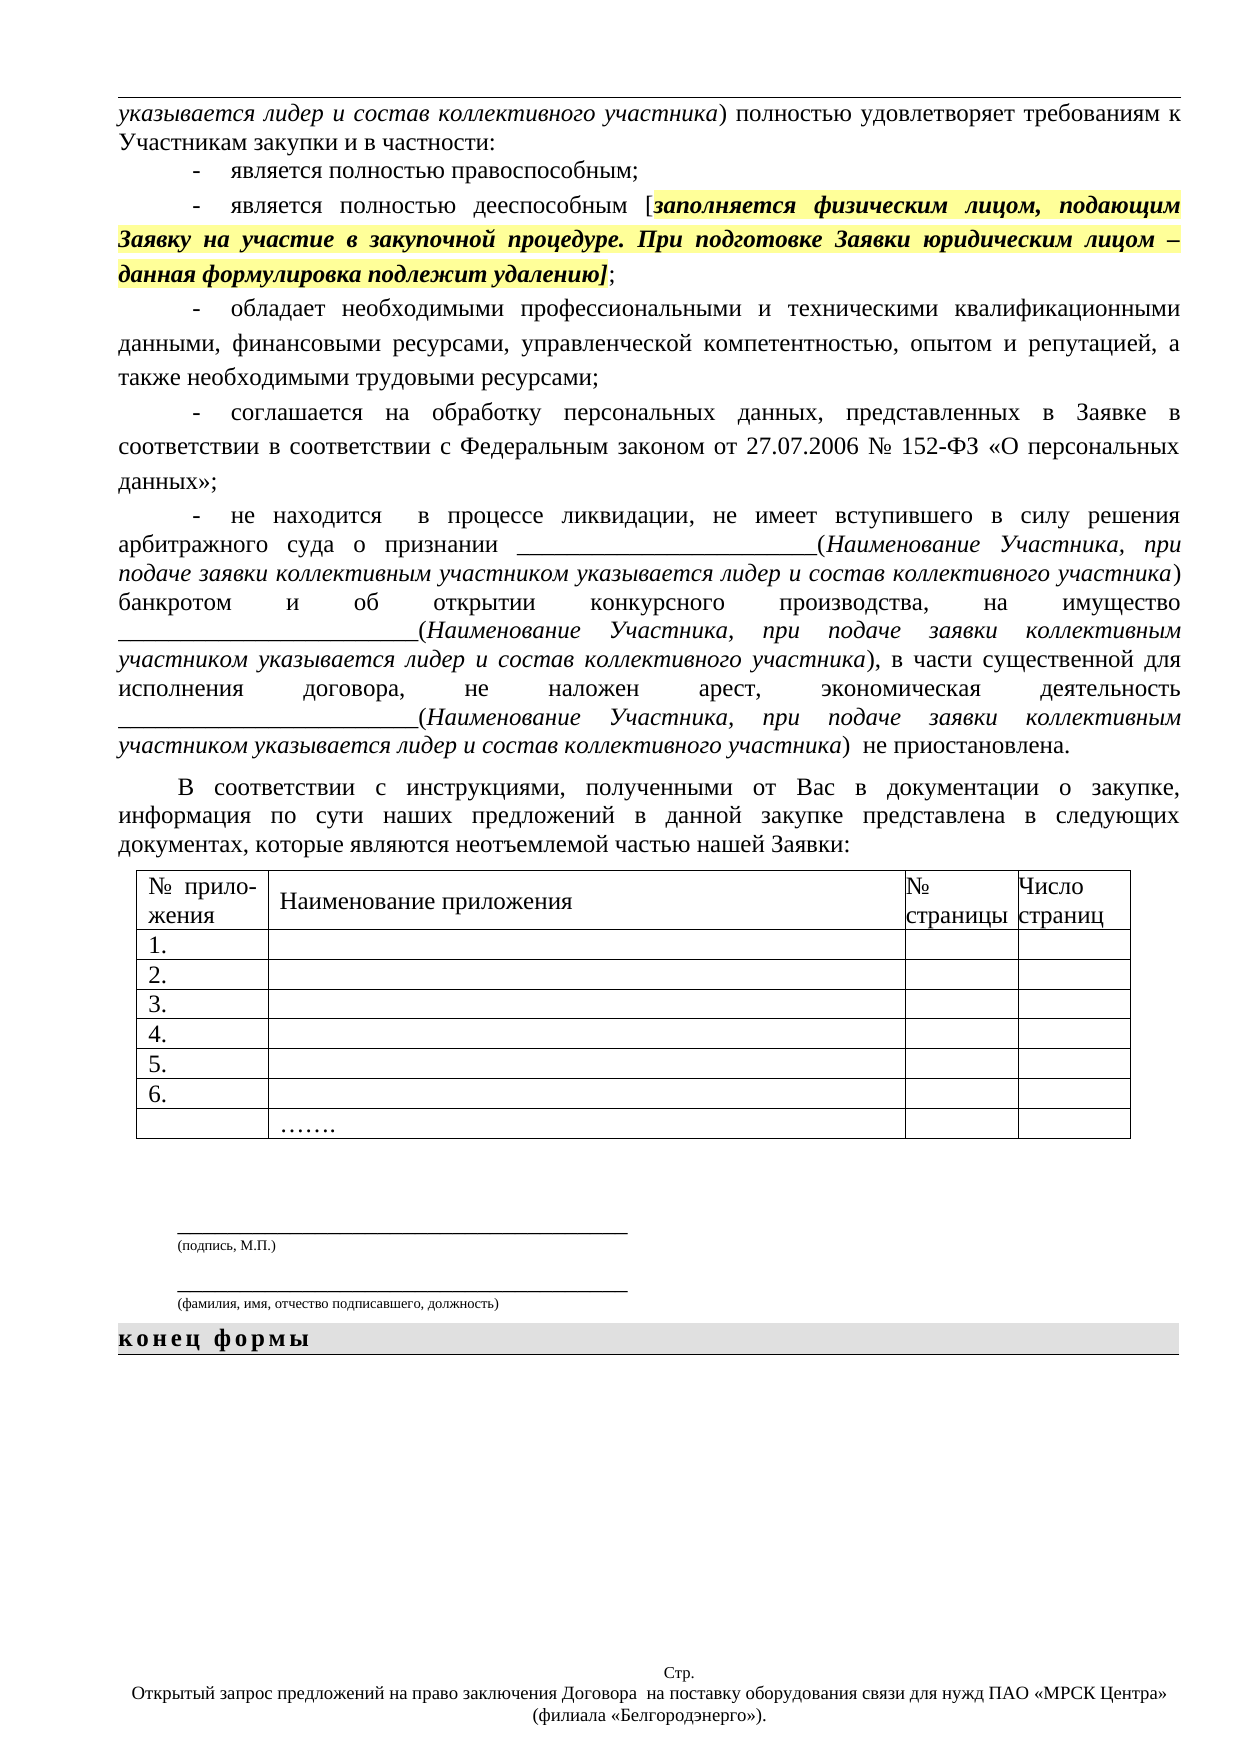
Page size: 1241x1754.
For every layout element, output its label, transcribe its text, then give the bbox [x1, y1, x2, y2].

table_cell 3. [137, 990, 268, 1018]
table_cell [269, 930, 905, 959]
table_cell [906, 990, 1018, 1018]
table_cell 1. [137, 930, 268, 959]
list не находится в процессе ликвидации, не имеет вступившего в силу решения арбитражного суда о признании ________________________(Наименование Участника, при подаче заявки коллективным участником указывается лидер и состав коллективного участника) банкротом и об открытии конкурсного производства, на имущество ________________________(Наименование Участника, при подаче заявки коллективным участником указывается лидер и состав коллективного участника), в части существенной для исполнения договора, не наложен арест, экономическая деятельность ________________________(Наименование Участника, при подаче заявки коллективным участником указывается лидер и состав коллективного участника) не приостановлена. [118, 500, 1181, 759]
table_cell [269, 990, 905, 1018]
table_cell [137, 1109, 268, 1137]
list является полностью правоспособным; [118, 156, 1181, 184]
table_cell [1019, 1079, 1130, 1108]
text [118, 98, 1181, 156]
table_header № прило-жения [137, 871, 268, 929]
text (фамилия, имя, отчество подписавшего, должность) [118, 1295, 797, 1323]
table_cell 2. [137, 960, 268, 988]
list является полностью дееспособным [заполняется физическим лицом, подающим Заявку на участие в закупочной процедуре. При подготовке Заявки юридическим лицом – данная формулировка подлежит удалению]; [118, 190, 1181, 225]
table_cell [1019, 1019, 1130, 1048]
table_cell [1019, 1049, 1130, 1078]
text ____________________________________ [118, 1266, 1181, 1295]
table_cell [1019, 1109, 1130, 1137]
table_cell 4. [137, 1019, 268, 1048]
table_cell [269, 1019, 905, 1048]
table_cell 6. [137, 1079, 268, 1108]
table_header Число страниц [1019, 871, 1130, 929]
table_cell 5. [137, 1049, 268, 1078]
table_cell [906, 1019, 1018, 1048]
text конец формы [118, 1323, 1179, 1354]
table_cell [1019, 930, 1130, 959]
table_cell [906, 1109, 1018, 1137]
table_cell [1019, 990, 1130, 1018]
text ____________________________________ [118, 1208, 1181, 1237]
text (подпись, М.П.) [118, 1237, 797, 1266]
text В соответствии с инструкциями, полученными от Вас в документации о закупке, информация по сути наших предложений в данной закупке представлена в следующих документах, которые являются неотъемлемой частью нашей Заявки: [118, 772, 1181, 858]
list обладает необходимыми профессиональными и техническими квалификационными данными, финансовыми ресурсами, управленческой компетентностью, опытом и репутацией, а также необходимыми трудовыми ресурсами; [118, 293, 1181, 391]
table_cell [269, 1079, 905, 1108]
table_cell ……. [269, 1109, 905, 1137]
table_cell [269, 1049, 905, 1078]
table_cell [906, 1049, 1018, 1078]
table_cell [1019, 960, 1130, 988]
table_header Наименование приложения [269, 871, 905, 929]
table_cell [906, 1079, 1018, 1108]
list является полностью дееспособным [заполняется физическим лицом, подающим Заявку на участие в закупочной процедуре. При подготовке Заявки юридическим лицом – данная формулировка подлежит удалению]; [118, 253, 1181, 288]
table_cell [906, 960, 1018, 988]
table_header № страницы [906, 871, 1018, 929]
table_cell [269, 960, 905, 988]
list соглашается на обработку персональных данных, представленных в Заявке в соответствии в соответствии с Федеральным законом от 27.07.2006 № 152-ФЗ «О персональных данных»; [118, 397, 1181, 494]
table_cell [906, 930, 1018, 959]
